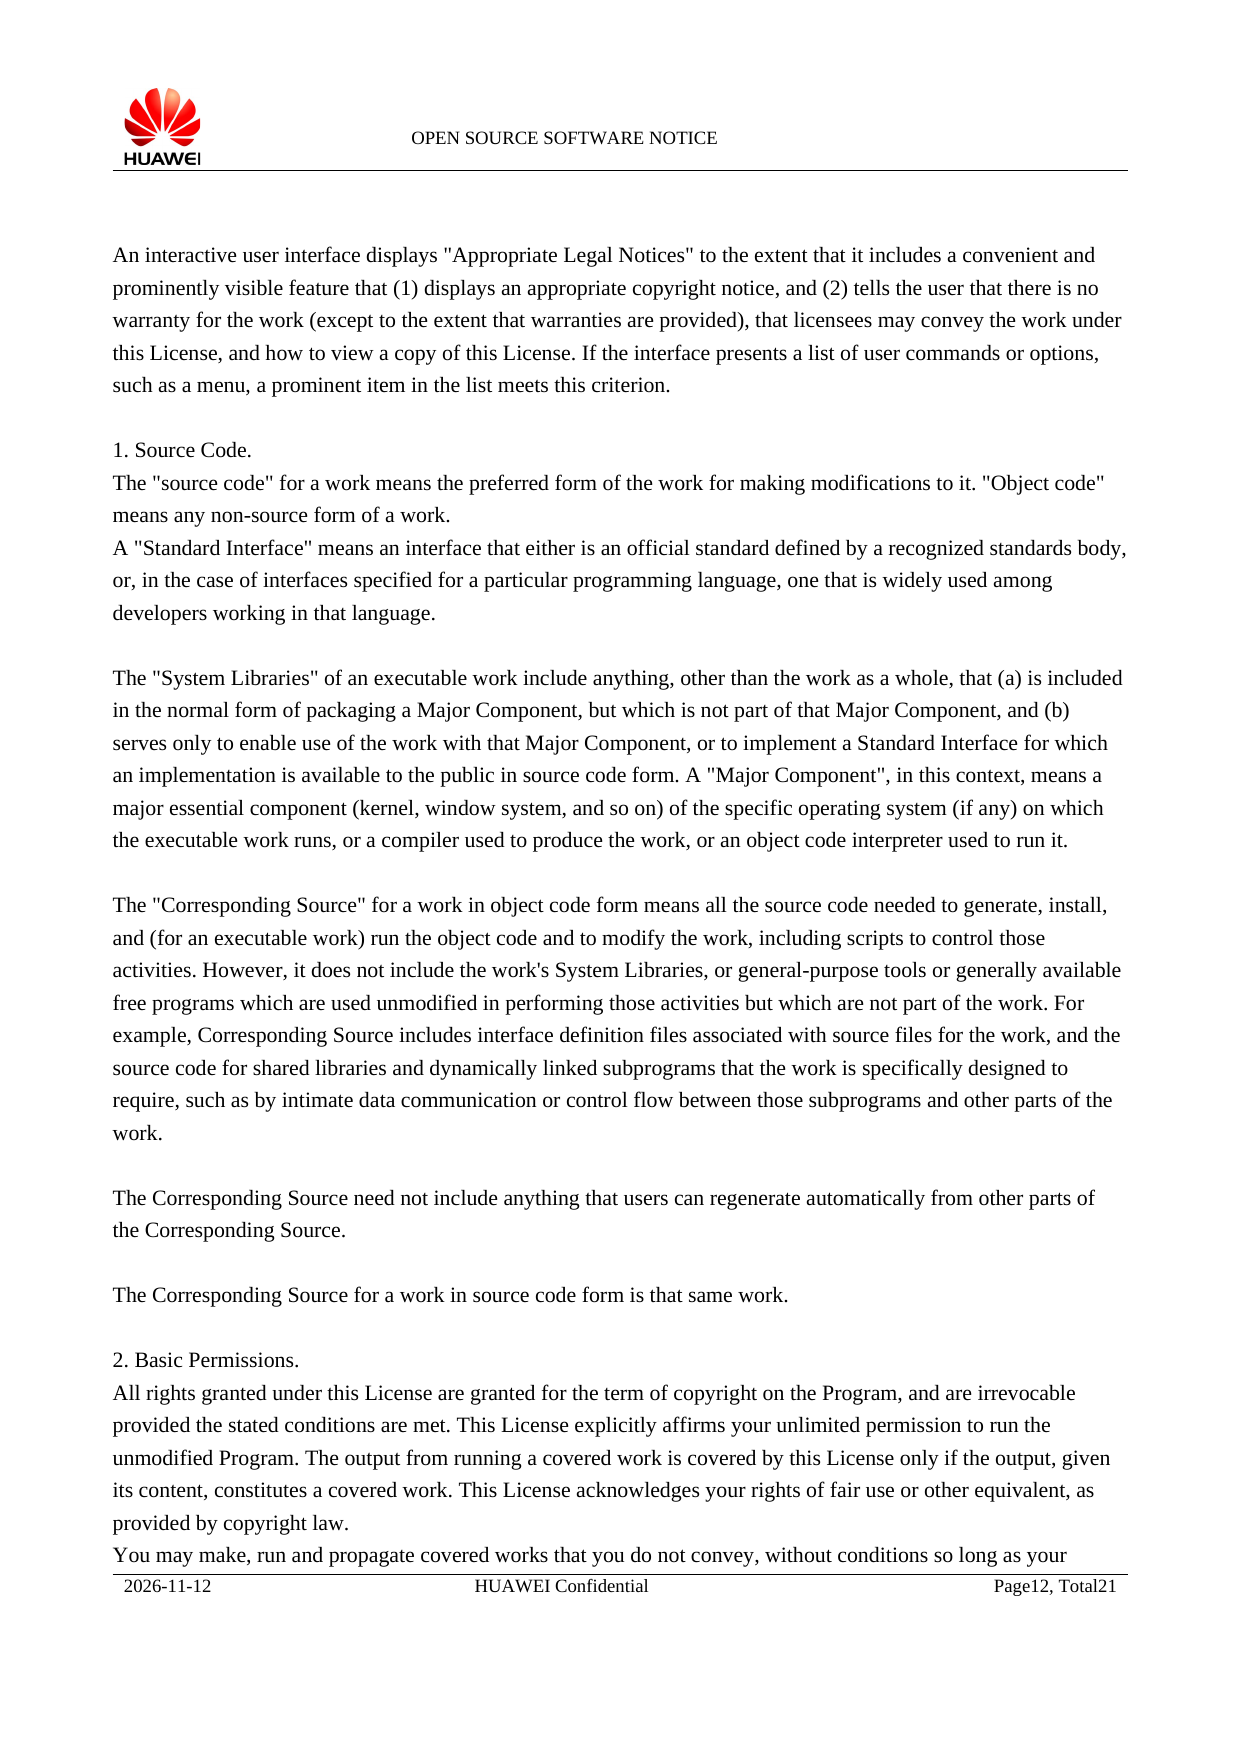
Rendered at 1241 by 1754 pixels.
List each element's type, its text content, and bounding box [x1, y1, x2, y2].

picture [124, 88, 201, 165]
text The "Corresponding Source" for a work in object code form means all the source code needed to generate, install, and (for an executable work) run the object code and to modify the work, including scripts to control those activities. However, it does not include the work's System Libraries, or general-purpose tools or generally available free programs which are used unmodified in performing those activities but which are not part of the work. For example, Corresponding Source includes interface definition files associated with source files for the work, and the source code for shared libraries and dynamically linked subprograms that the work is specifically designed to require, such as by intimate data communication or control flow between those subprograms and other parts of the work. [112, 889, 1128, 1149]
text 2. Basic Permissions. [112, 1344, 1128, 1376]
text An interactive user interface displays "Appropriate Legal Notices" to the extent that it includes a convenient and prominently visible feature that (1) displays an appropriate copyright notice, and (2) tells the user that there is no warranty for the work (except to the extent that warranties are provided), that licensees may convey the work under this License, and how to view a copy of this License. If the interface presents a list of user commands or options, such as a menu, a prominent item in the list meets this criterion. [112, 239, 1128, 401]
text A "Standard Interface" means an interface that either is an official standard defined by a recognized standards body, or, in the case of interfaces specified for a particular programming language, one that is widely used among developers working in that language. [112, 531, 1128, 629]
text All rights granted under this License are granted for the term of copyright on the Program, and are irrevocable provided the stated conditions are met. This License explicitly affirms your unlimited permission to run the unmodified Program. The output from running a covered work is covered by this License only if the output, given its content, constitutes a covered work. This License acknowledges your rights of fair use or other equivalent, as provided by copyright law. [112, 1376, 1128, 1539]
text The Corresponding Source need not include anything that users can regenerate automatically from other parts of the Corresponding Source. [112, 1181, 1128, 1246]
text 1. Source Code. [112, 434, 1128, 466]
text The Corresponding Source for a work in source code form is that same work. [112, 1279, 1128, 1311]
text The "source code" for a work means the preferred form of the work for making modifications to it. "Object code" means any non-source form of a work. [112, 466, 1128, 531]
text The "System Libraries" of an executable work include anything, other than the work as a whole, that (a) is included in the normal form of packaging a Major Component, but which is not part of that Major Component, and (b) serves only to enable use of the work with that Major Component, or to implement a Standard Interface for which an implementation is available to the public in source code form. A "Major Component", in this context, means a major essential component (kernel, window system, and so on) of the specific operating system (if any) on which the executable work runs, or a compiler used to produce the work, or an object code interpreter used to run it. [112, 661, 1128, 856]
